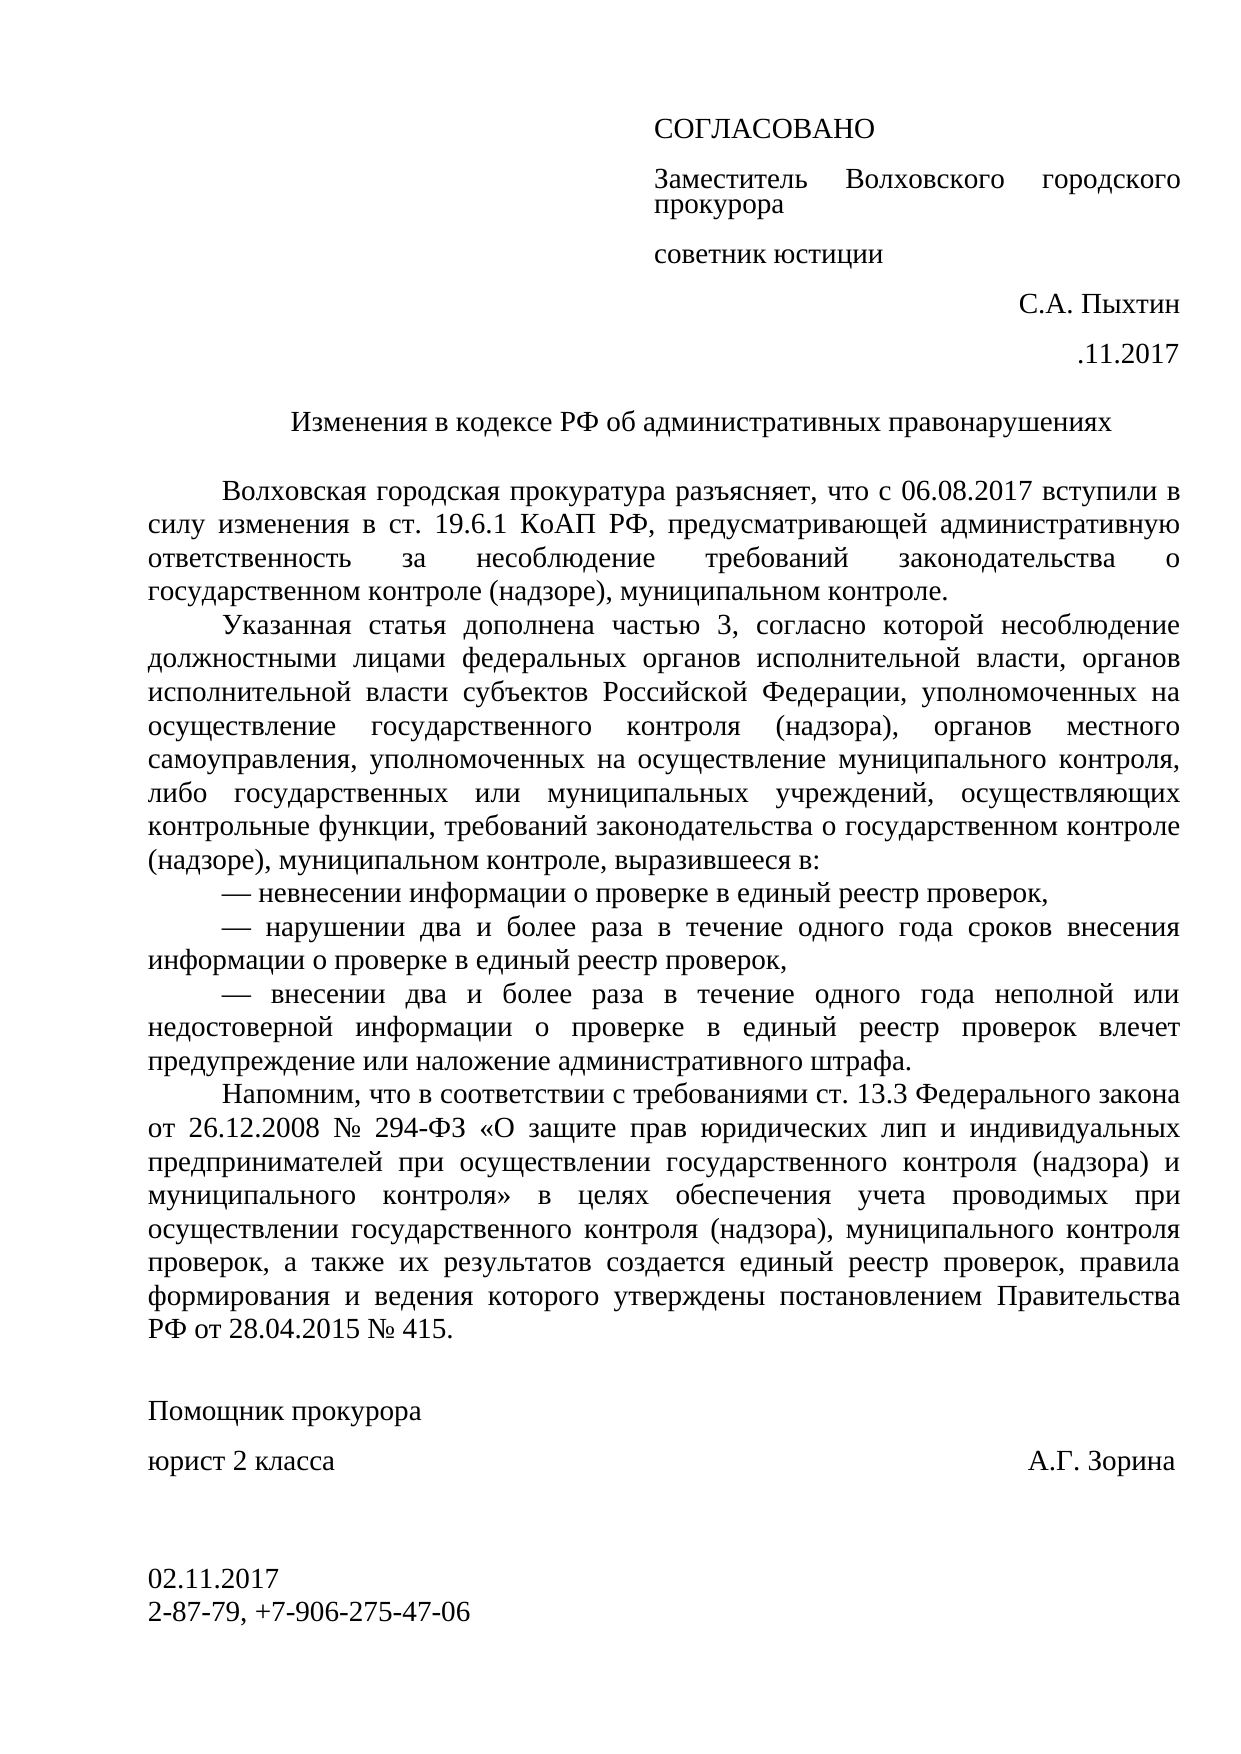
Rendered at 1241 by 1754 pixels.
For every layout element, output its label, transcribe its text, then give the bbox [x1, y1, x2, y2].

text С.А. Пыхтин [654, 293, 1181, 318]
text юрист 2 класса А.Г. Зорина [148, 1450, 1181, 1475]
text 2-87-79, +7-906-275-47-06 [148, 1594, 1181, 1628]
text СОГЛАСОВАНО [654, 118, 1181, 143]
text Напомним, что в соответствии с требованиями ст. 13.3 Федерального закона от 26.12.2008 № 294-ФЗ «О защите прав юридических лип и индивидуальных предпринимателей при осуществлении государственного контроля (надзора) и муниципального контроля» в целях обеспечения учета проводимых при осуществлении государственного контроля (надзора), муниципального контроля проверок, а также их результатов создается единый реестр проверок, правила формирования и ведения которого утверждены постановлением Правительства РФ от 28.04.2015 № 415. [148, 1077, 1181, 1345]
text Указанная статья дополнена частью 3, согласно которой несоблюдение должностными лицами федеральных органов исполнительной власти, органов исполнительной власти субъектов Российской Федерации, уполномоченных на осуществление государственного контроля (надзора), органов местного самоуправления, уполномоченных на осуществление муниципального контроля, либо государственных или муниципальных учреждений, осуществляющих контрольные функции, требований законодательства о государственном контроле (надзоре), муниципальном контроле, выразившееся в: [148, 607, 1181, 875]
text — невнесении информации о проверке в единый реестр проверок, [148, 875, 1181, 909]
text — внесении два и более раза в течение одного года неполной или недостоверной информации о проверке в единый реестр проверок влечет предупреждение или наложение административного штрафа. [148, 976, 1181, 1077]
text 02.11.2017 [148, 1561, 1181, 1594]
text — нарушении два и более раза в течение одного года сроков внесения информации о проверке в единый реестр проверок, [148, 909, 1181, 976]
text советник юстиции [654, 243, 1181, 268]
text Заместитель Волховского городского прокурора [654, 168, 1181, 218]
text .11.2017 [148, 343, 1181, 368]
text Волховская городская прокуратура разъясняет, что с 06.08.2017 вступили в силу изменения в ст. 19.6.1 КоАП РФ, предусматривающей административную ответственность за несоблюдение требований законодательства о государственном контроле (надзоре), муниципальном контроле. [148, 473, 1181, 607]
text Помощник прокурора [148, 1400, 1181, 1425]
text Изменения в кодексе РФ об административных правонарушениях [148, 404, 1181, 437]
